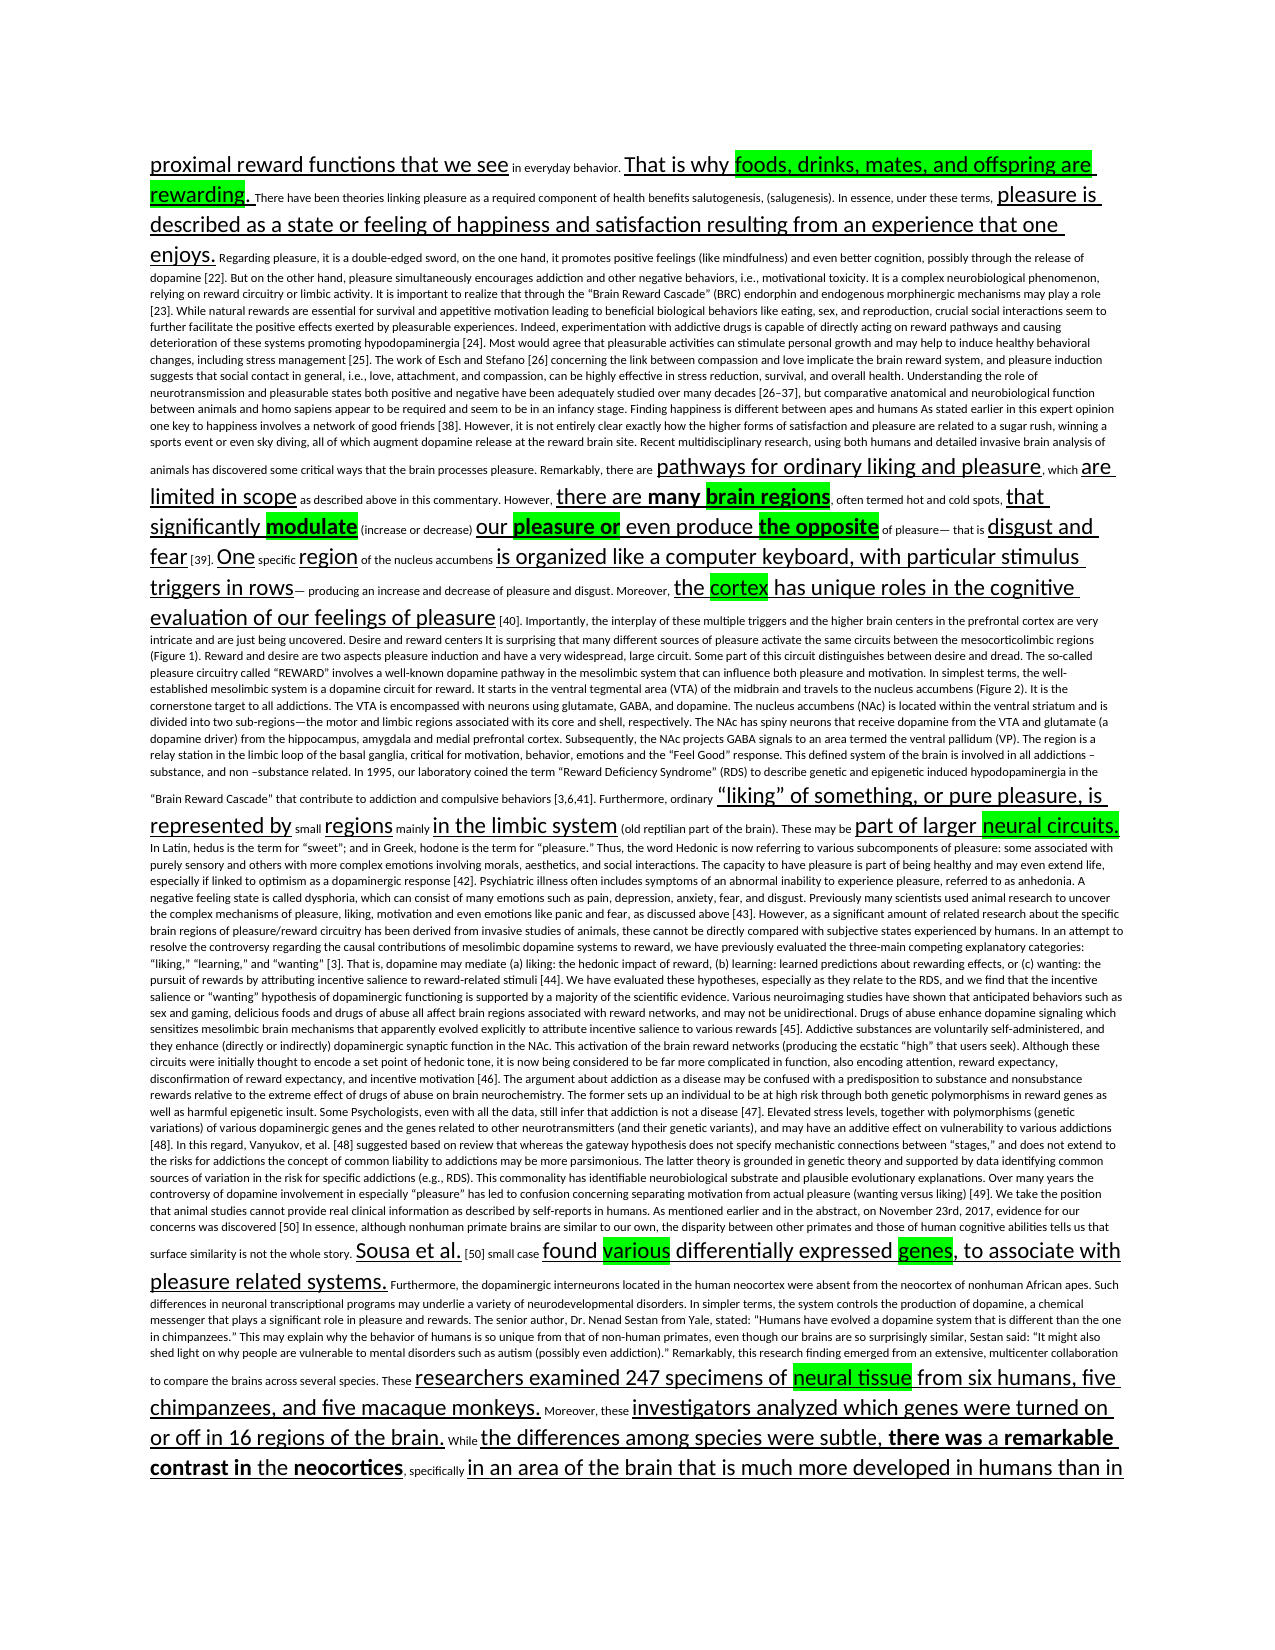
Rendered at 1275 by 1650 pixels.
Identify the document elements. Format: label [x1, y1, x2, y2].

text [150, 150, 1125, 1482]
